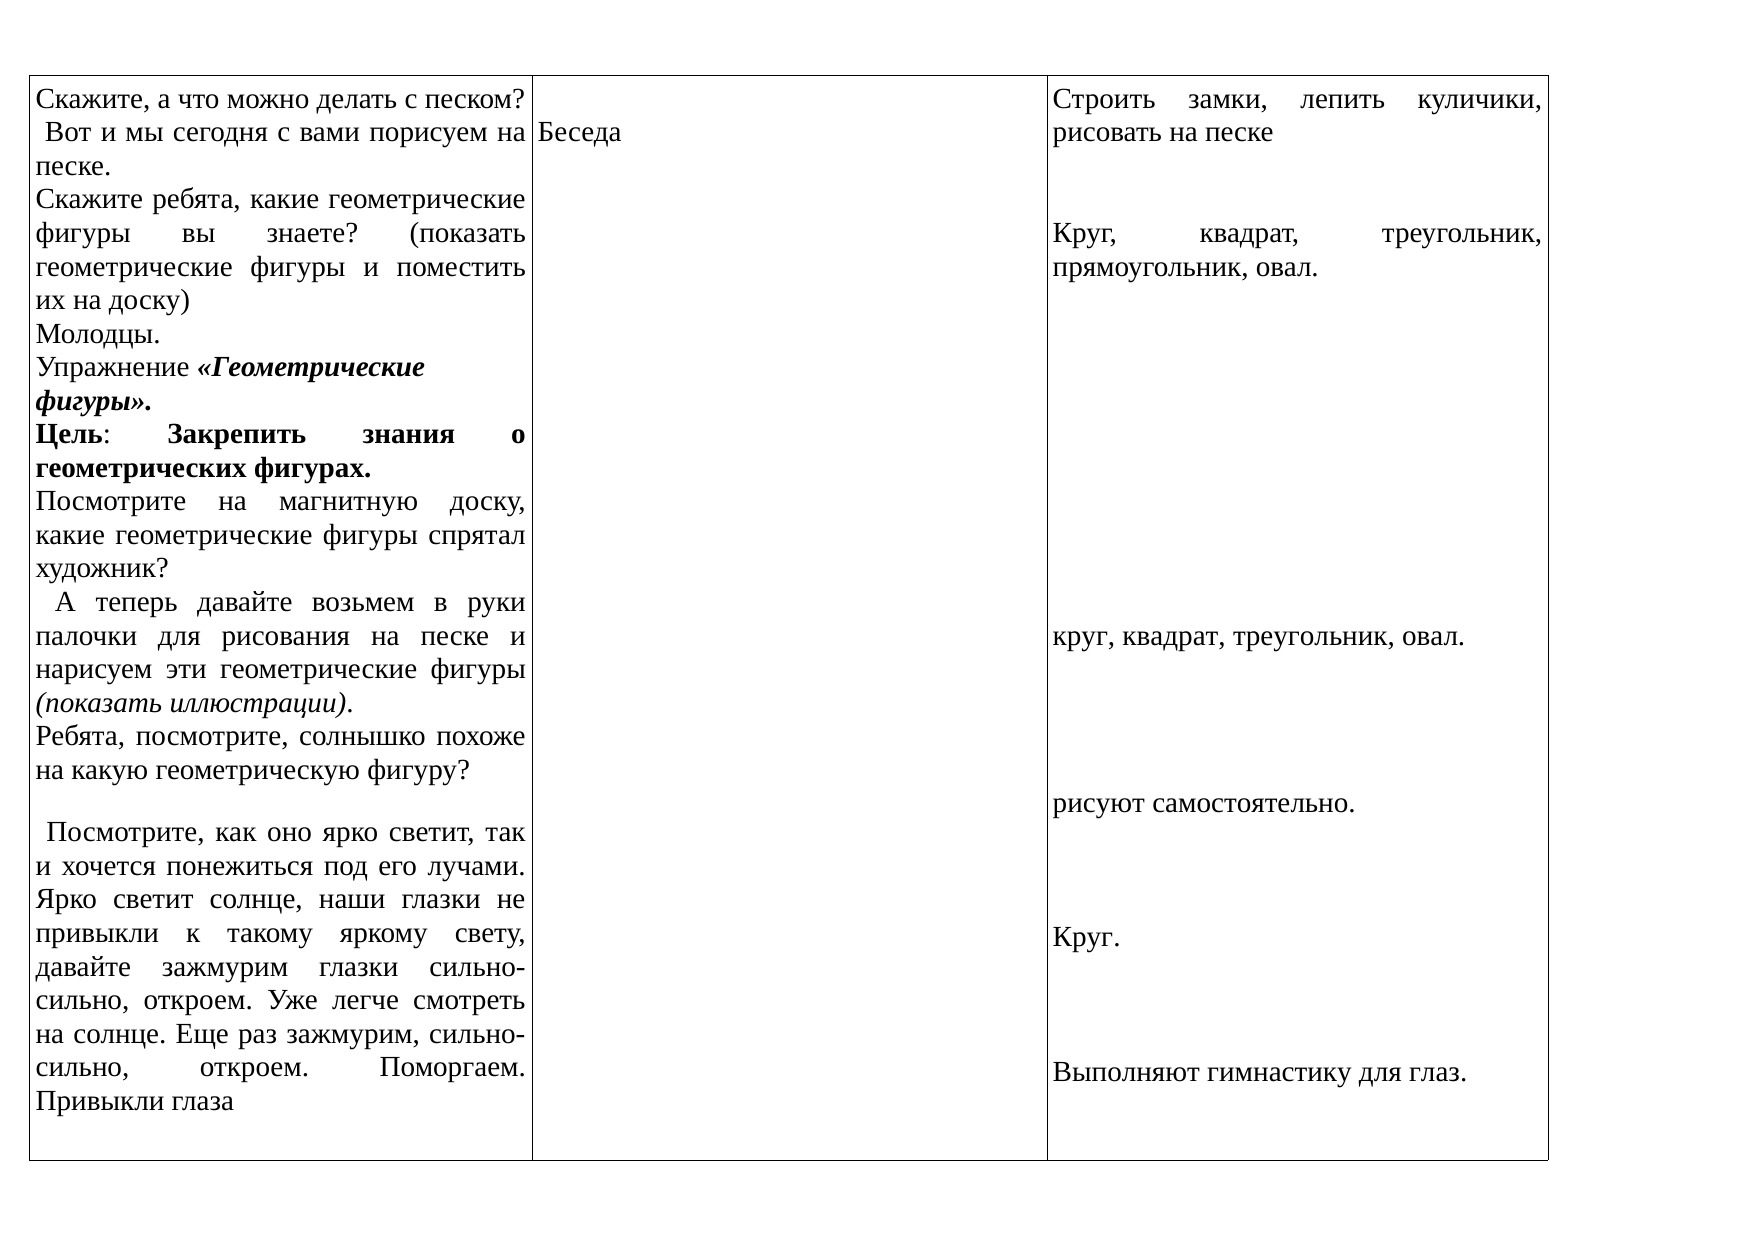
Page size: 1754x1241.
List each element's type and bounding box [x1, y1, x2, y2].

table_cell [1048, 76, 1548, 1160]
table_cell [30, 76, 532, 1160]
table_cell [533, 76, 1047, 1160]
